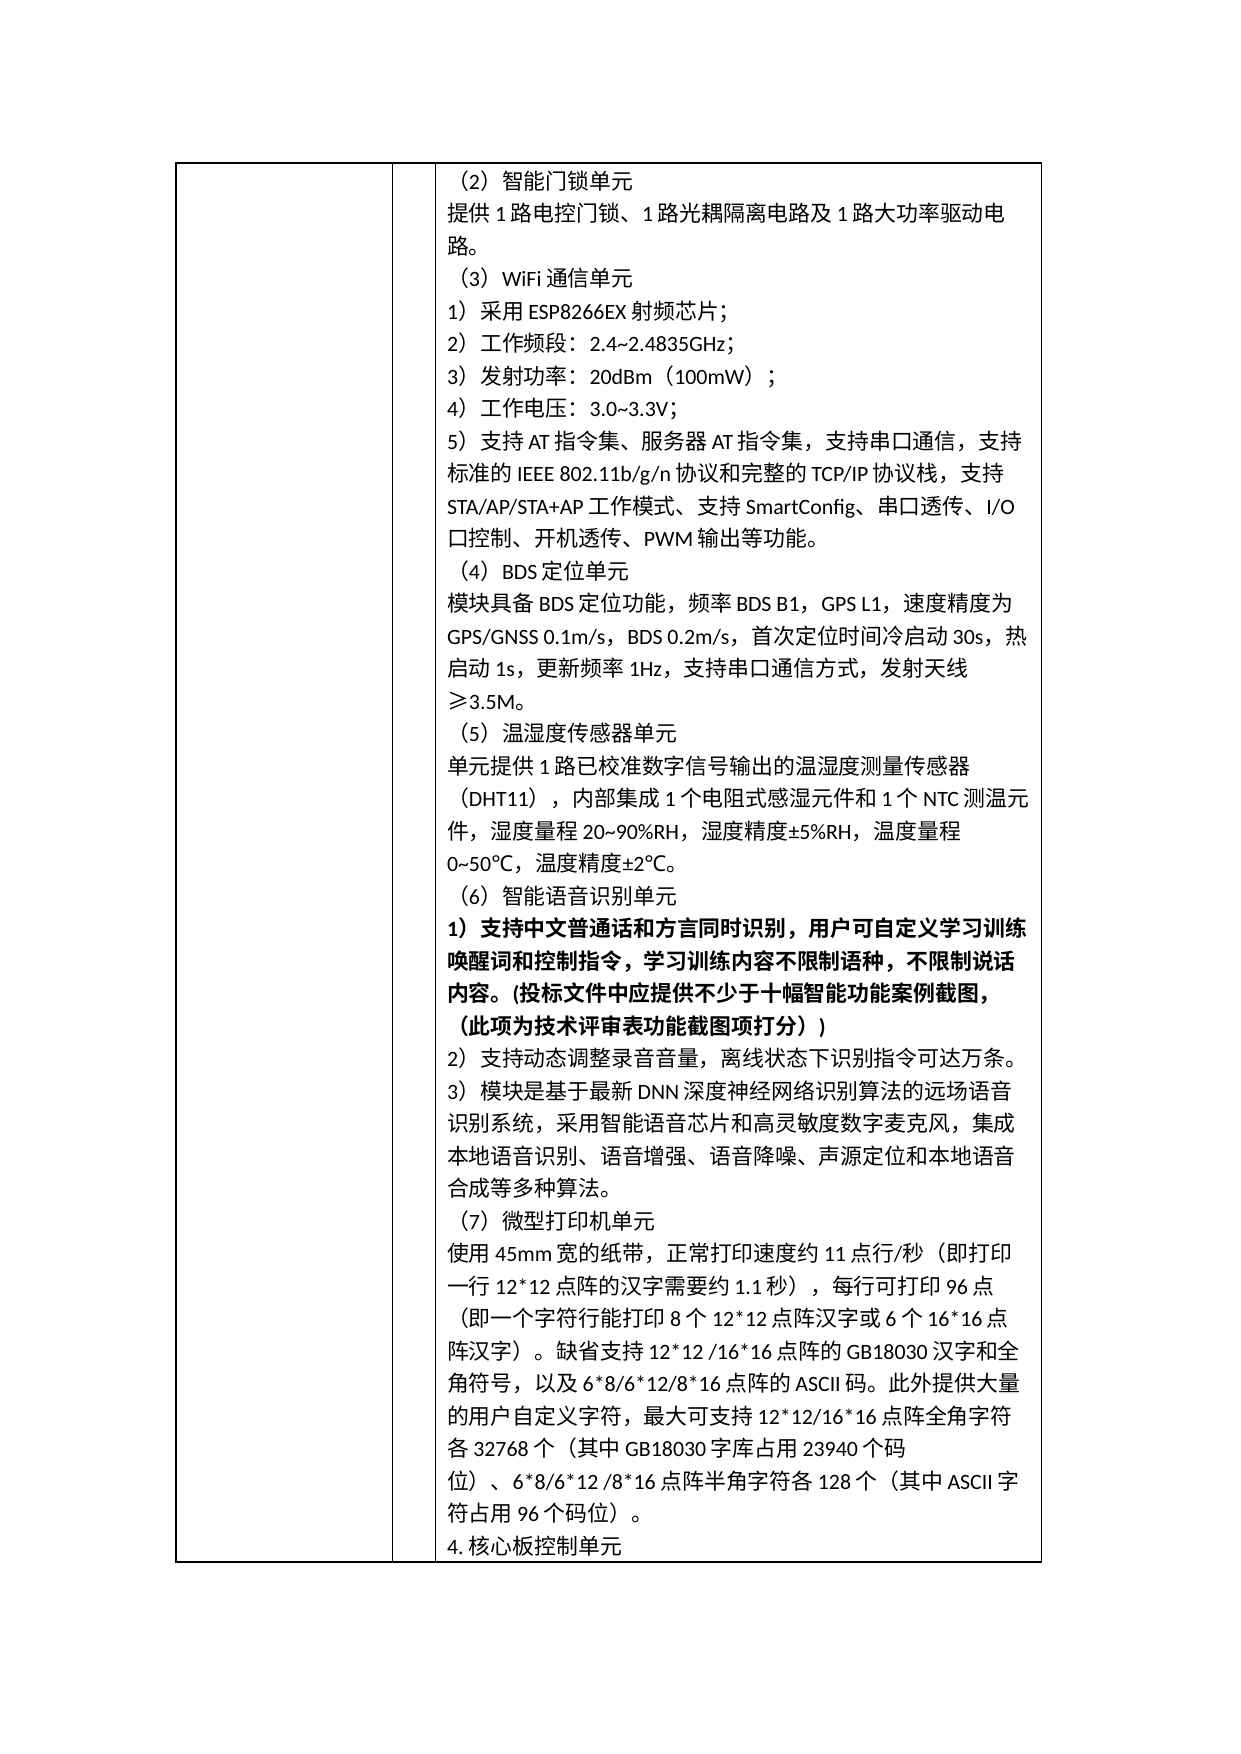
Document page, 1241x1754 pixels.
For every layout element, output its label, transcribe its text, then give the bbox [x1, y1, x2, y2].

table_cell [177, 164, 392, 1561]
table_cell 1 [393, 164, 435, 1561]
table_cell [436, 164, 1041, 1561]
